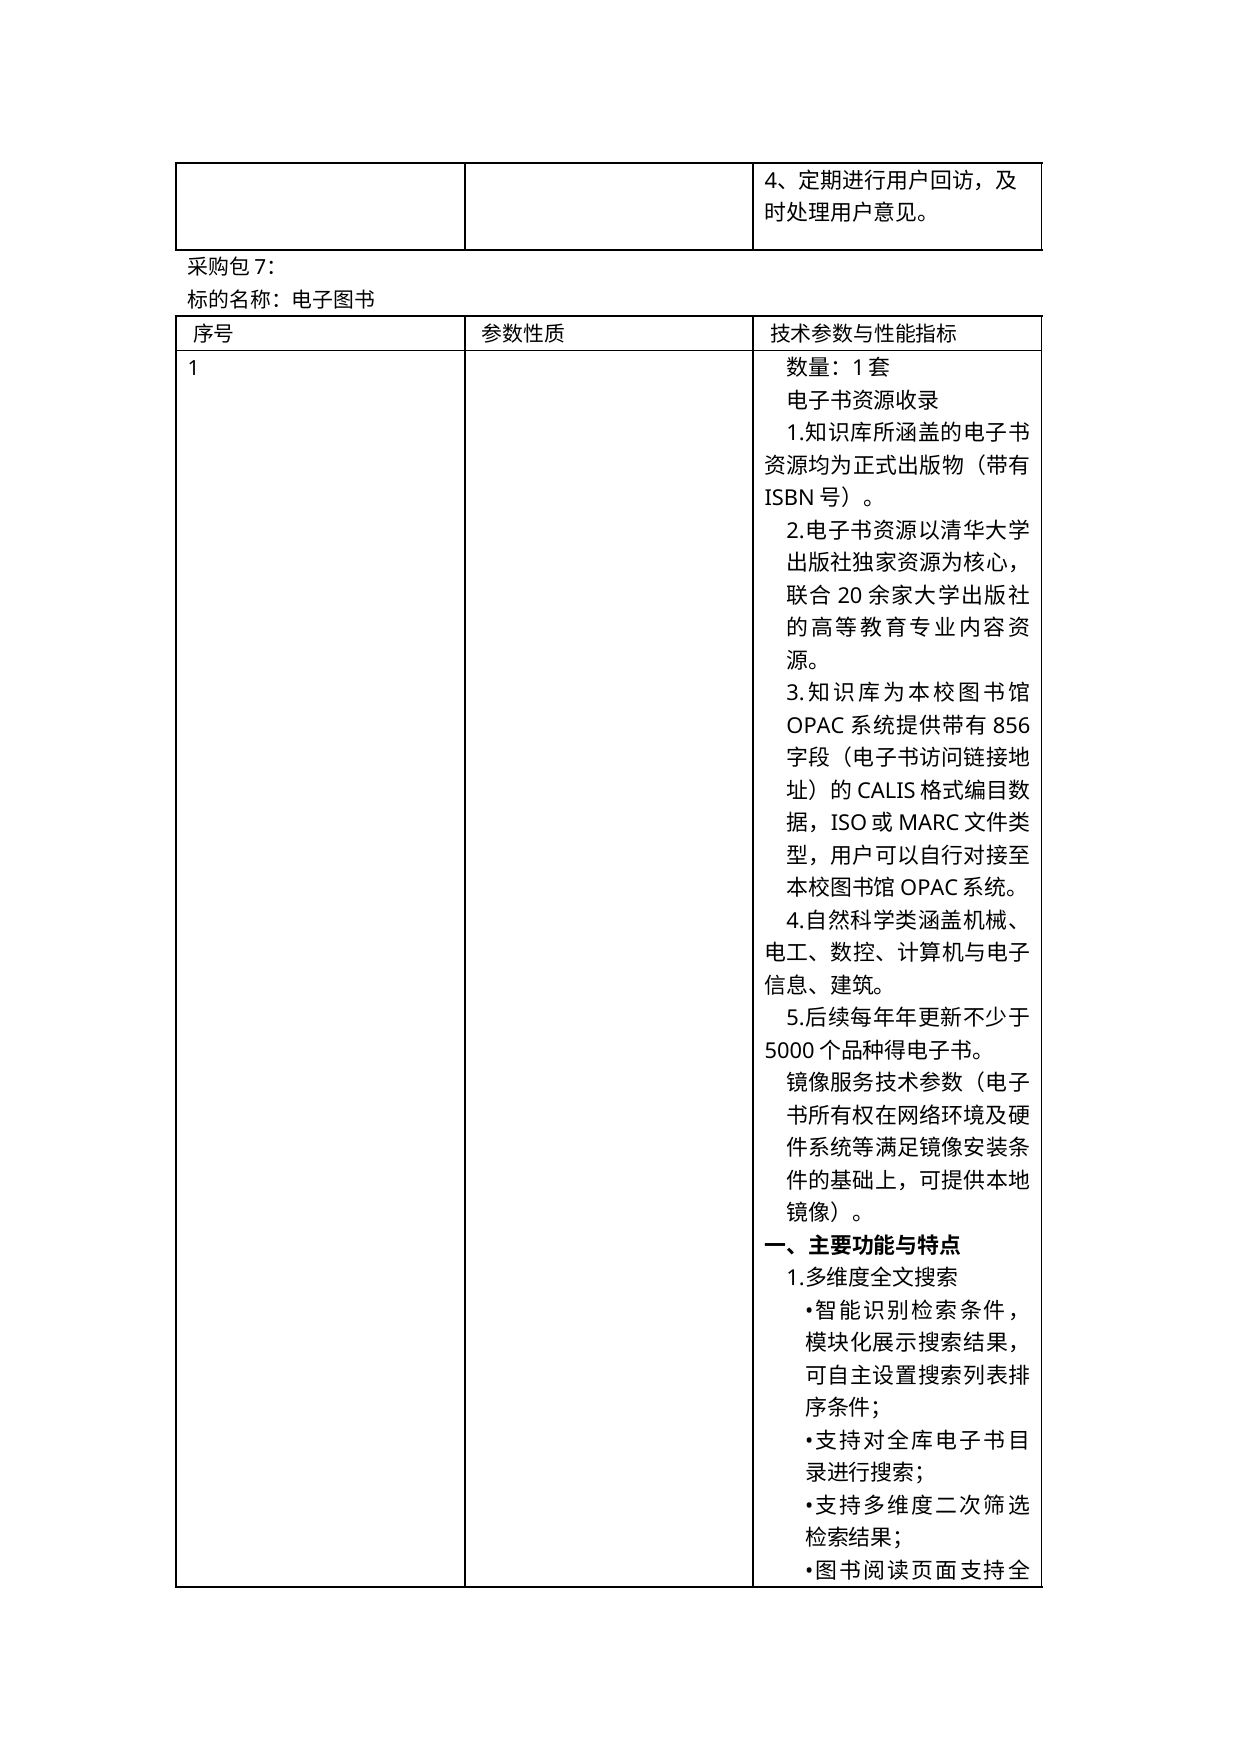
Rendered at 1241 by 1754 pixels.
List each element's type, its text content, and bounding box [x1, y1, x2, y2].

text 采购包7： [187, 250, 1053, 283]
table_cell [754, 164, 1041, 249]
table_cell 1 [177, 164, 464, 249]
text 标的名称：电子图书 [187, 283, 1053, 315]
table_cell [466, 164, 752, 249]
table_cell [754, 351, 1041, 1586]
table_header 技术参数与性能指标 [754, 317, 1041, 349]
table_header 序号 [177, 317, 464, 349]
table_cell [466, 351, 752, 1586]
table_cell 1 [177, 351, 464, 1586]
table_header 参数性质 [466, 317, 752, 349]
